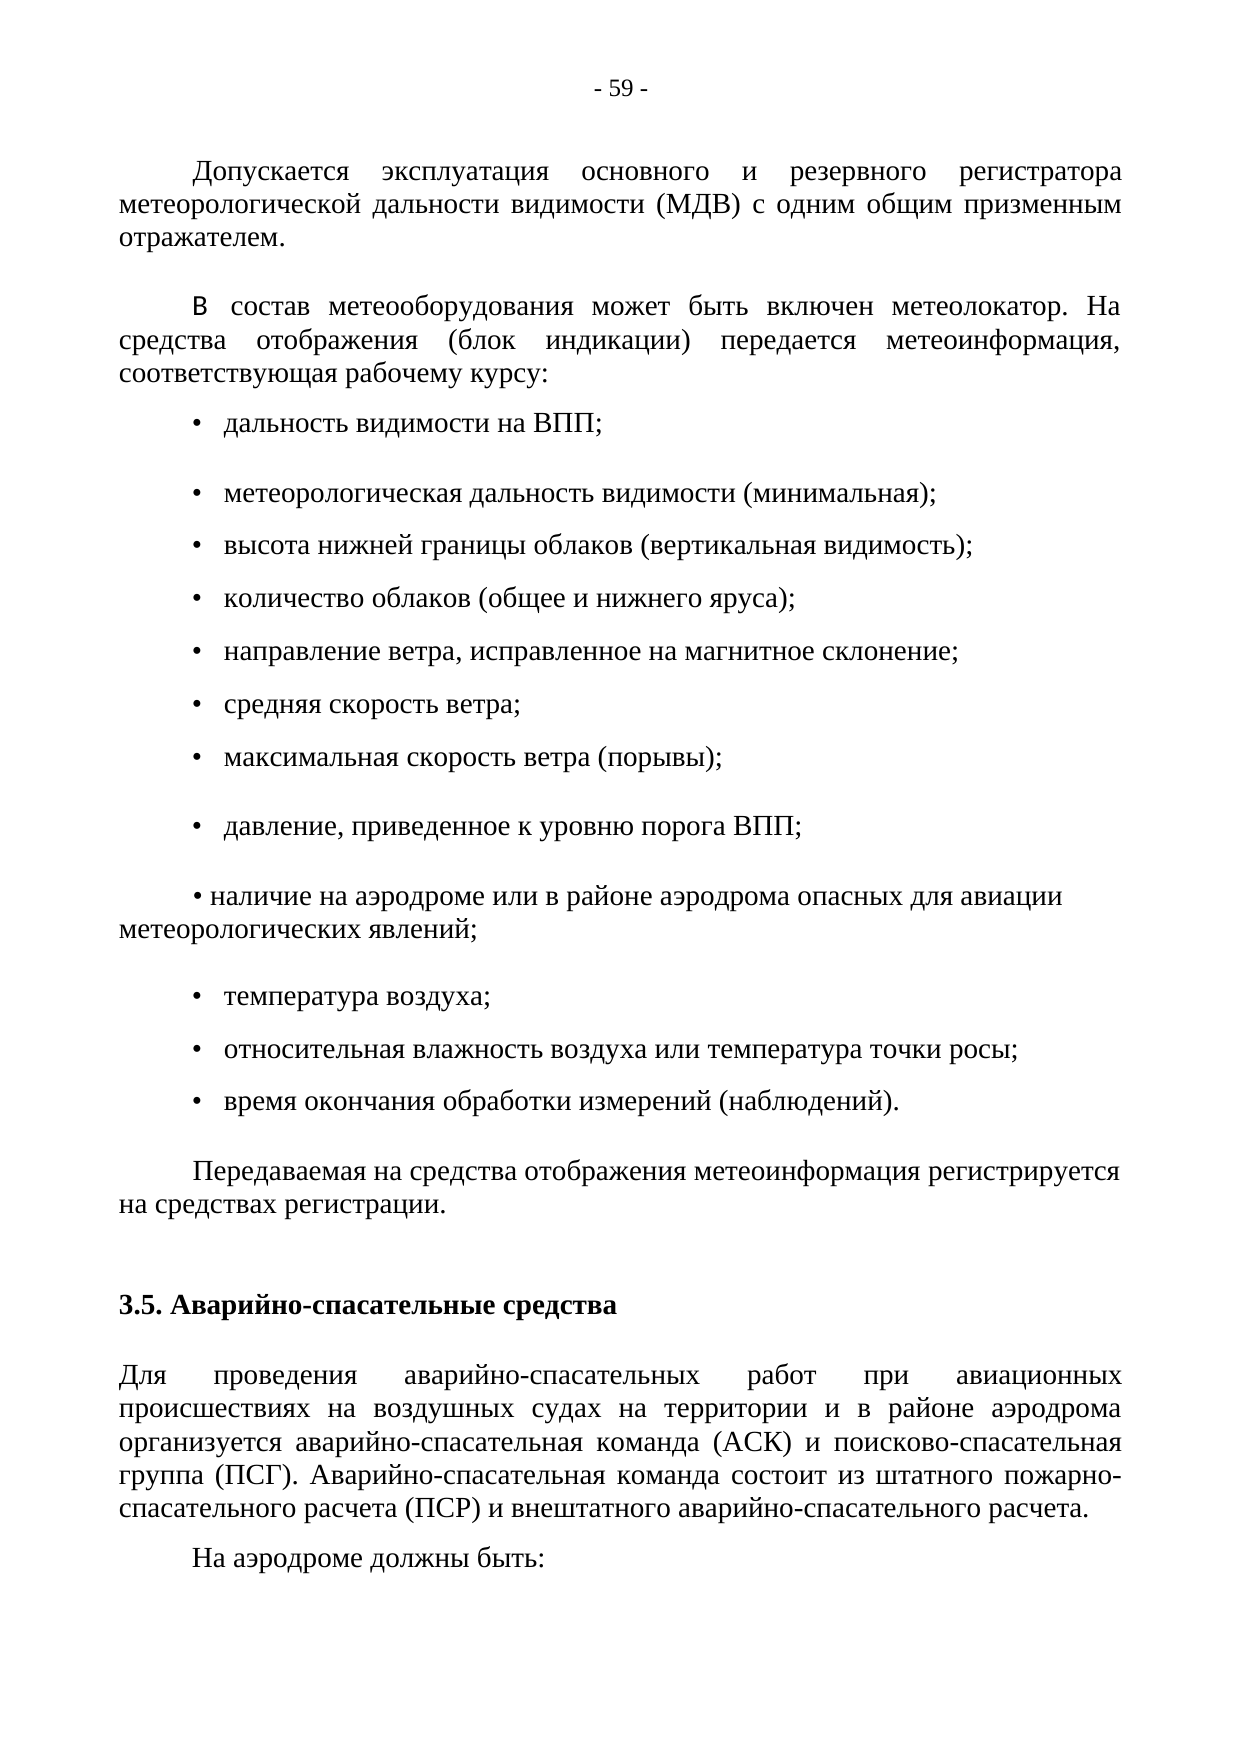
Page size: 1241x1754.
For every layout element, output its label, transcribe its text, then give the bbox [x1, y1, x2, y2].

text Для проведения аварийно-спасательных работ при авиационных происшествиях на воздушных судах на территории и в районе аэродрома организуется аварийно-спасательная команда (АСК) и поисково-спасательная группа (ПСГ). Аварийно-спасательная команда состоит из штатного пожарно-спасательного расчета (ПСР) и внештатного аварийно-спасательного расчета. [119, 1358, 1123, 1524]
text • метеорологическая дальность видимости (минимальная); [192, 475, 1123, 508]
text • количество облаков (общее и нижнего яруса); [192, 580, 1123, 614]
text - 59 - [119, 73, 1123, 102]
text • относительная влажность воздуха или температура точки росы; [192, 1031, 1123, 1064]
text • температура воздуха; [192, 978, 1123, 1011]
text На аэродроме должны быть: [192, 1541, 1123, 1574]
text • дальность видимости на ВПП; [192, 405, 1123, 439]
text Передаваемая на средства отображения метеоинформация регистрируется на средствах регистрации. [119, 1154, 1121, 1220]
text • направление ветра, исправленное на магнитное склонение; [192, 633, 1123, 667]
list состав метеооборудования может быть включен метеолокатор. На средства отображения (блок индикации) передается метеоинформация, соответствующая рабочему курсу: [119, 288, 1121, 388]
text 3.5. Аварийно-спасательные средства [119, 1287, 1123, 1321]
text • средняя скорость ветра; [192, 686, 1123, 719]
text • давление, приведенное к уровню порога ВПП; [192, 808, 1123, 842]
text • время окончания обработки измерений (наблюдений). [192, 1083, 1123, 1117]
text • наличие на аэродроме или в районе аэродрома опасных для авиации метеорологических явлений; [119, 879, 1121, 944]
text Допускается эксплуатация основного и резервного регистратора метеорологической дальности видимости (МДВ) с одним общим призменным отражателем. [119, 154, 1123, 253]
text • высота нижней границы облаков (вертикальная видимость); [192, 527, 1123, 561]
text • максимальная скорость ветра (порывы); [192, 739, 1123, 772]
